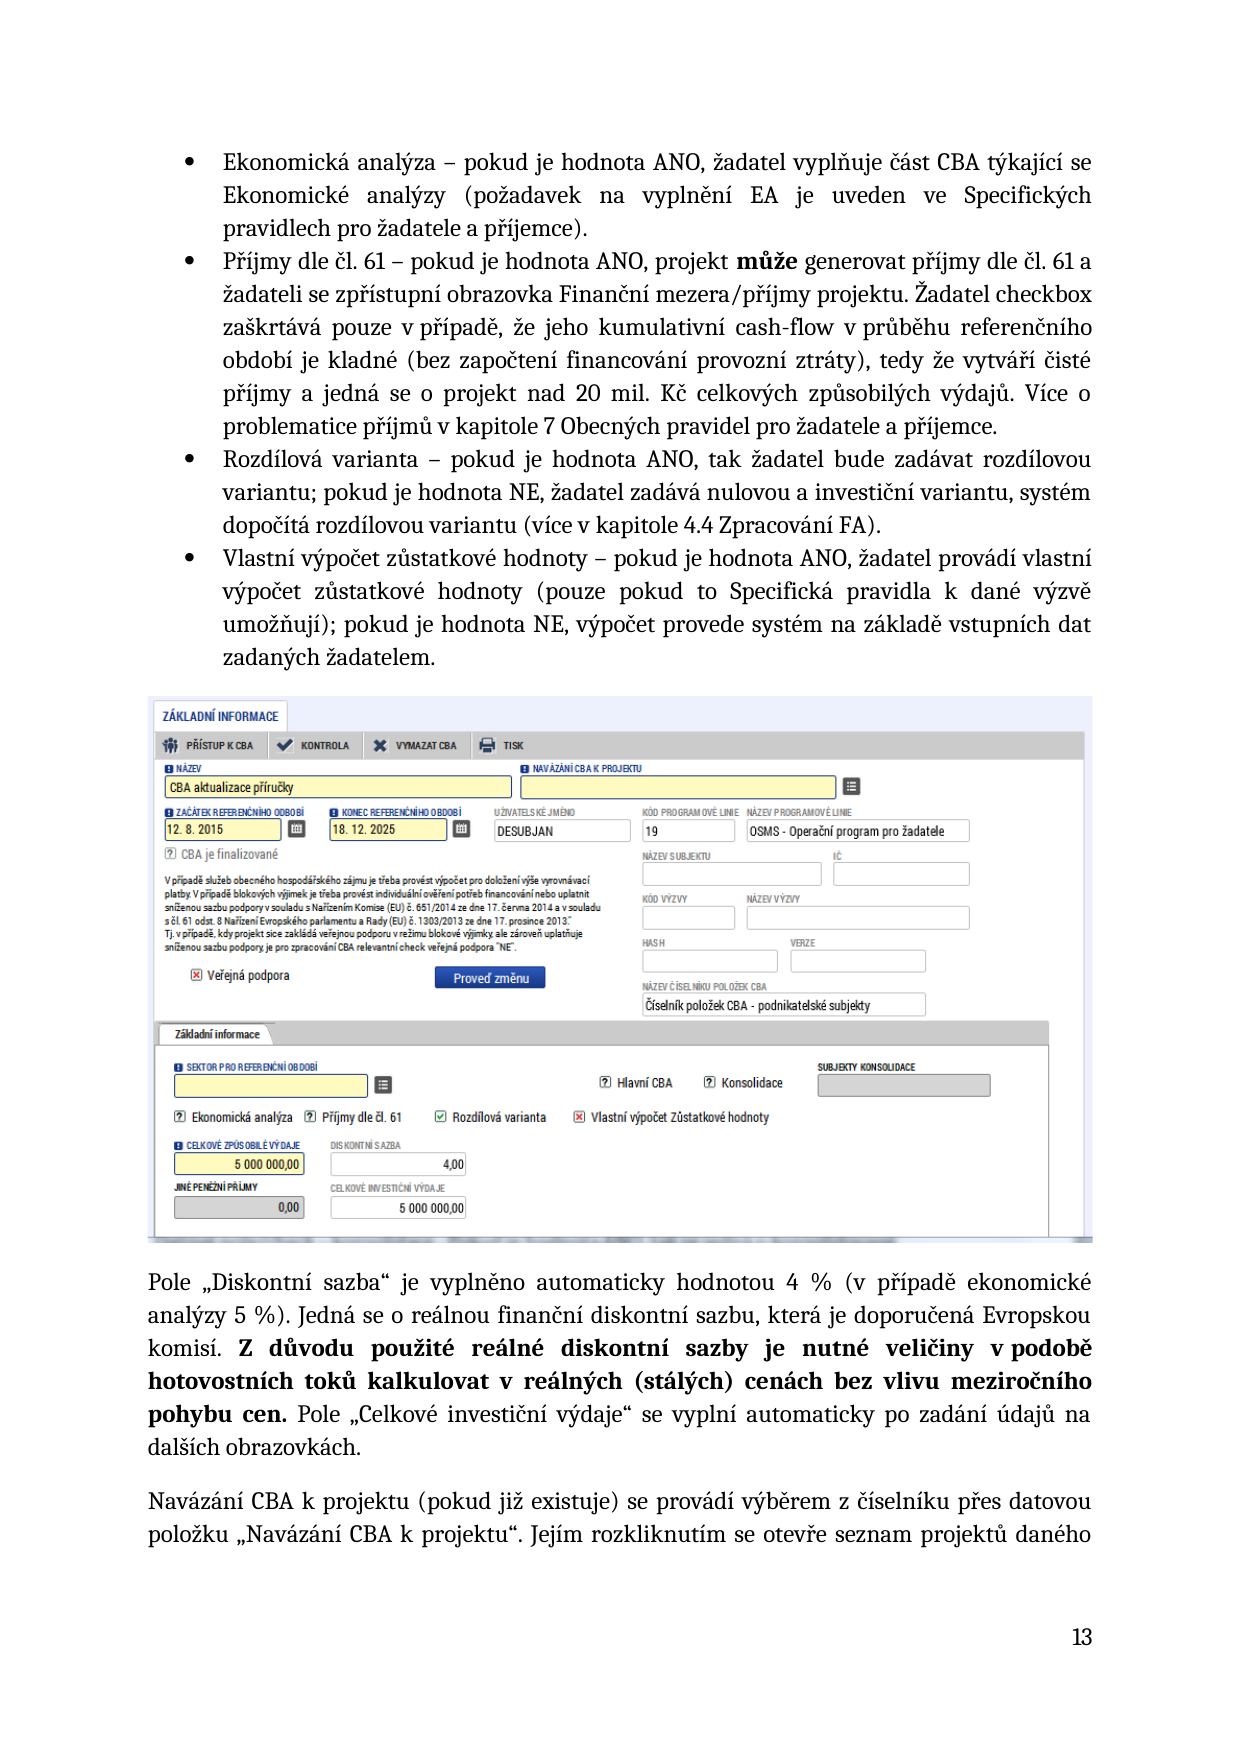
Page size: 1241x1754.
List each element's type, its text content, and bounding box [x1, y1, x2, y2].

list Rozdílová varianta – pokud je hodnota ANO, tak žadatel bude zadávat rozdílovou variantu; pokud je hodnota NE, žadatel zadává nulovou a investiční variantu, systém dopočítá rozdílovou variantu (více v kapitole 4.4 Zpracování FA). [185, 445, 1093, 539]
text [148, 1487, 1093, 1548]
list Příjmy dle čl. 61 – pokud je hodnota ANO, projekt může generovat příjmy dle čl. 61 a žadateli se zpřístupní obrazovka Finanční mezera/příjmy projektu. Žadatel checkbox zaškrtává pouze v případě, že jeho kumulativní cash-flow v průběhu referenčního období je kladné (bez započtení financování provozní ztráty), tedy že vytváří čisté příjmy a jedná se o projekt nad 20 mil. Kč celkových způsobilých výdajů. Více o problematice příjmů v kapitole 7 Obecných pravidel pro žadatele a příjemce. [185, 247, 1093, 441]
list Ekonomická analýza – pokud je hodnota ANO, žadatel vyplňuje část CBA týkající se Ekonomické analýzy (požadavek na vyplnění EA je uveden ve Specifických pravidlech pro žadatele a příjemce). [185, 148, 1093, 242]
text Pole „Diskontní sazba“ je vyplněno automaticky hodnotou 4 % (v případě ekonomické analýzy 5 %). Jedná se o reálnou finanční diskontní sazbu, která je doporučená Evropskou komisí. Z důvodu použité reálné diskontní sazby je nutné veličiny v podobě hotovostních toků kalkulovat v reálných (stálých) cenách bez vlivu meziročního pohybu cen. Pole „Celkové investiční výdaje“ se vyplní automaticky po zadání údajů na dalších obrazovkách. [148, 1268, 1093, 1462]
picture [147, 696, 1093, 1243]
list Vlastní výpočet zůstatkové hodnoty – pokud je hodnota ANO, žadatel provádí vlastní výpočet zůstatkové hodnoty (pouze pokud to Specifická pravidla k dané výzvě umožňují); pokud je hodnota NE, výpočet provede systém na základě vstupních dat zadaných žadatelem. [185, 544, 1093, 672]
